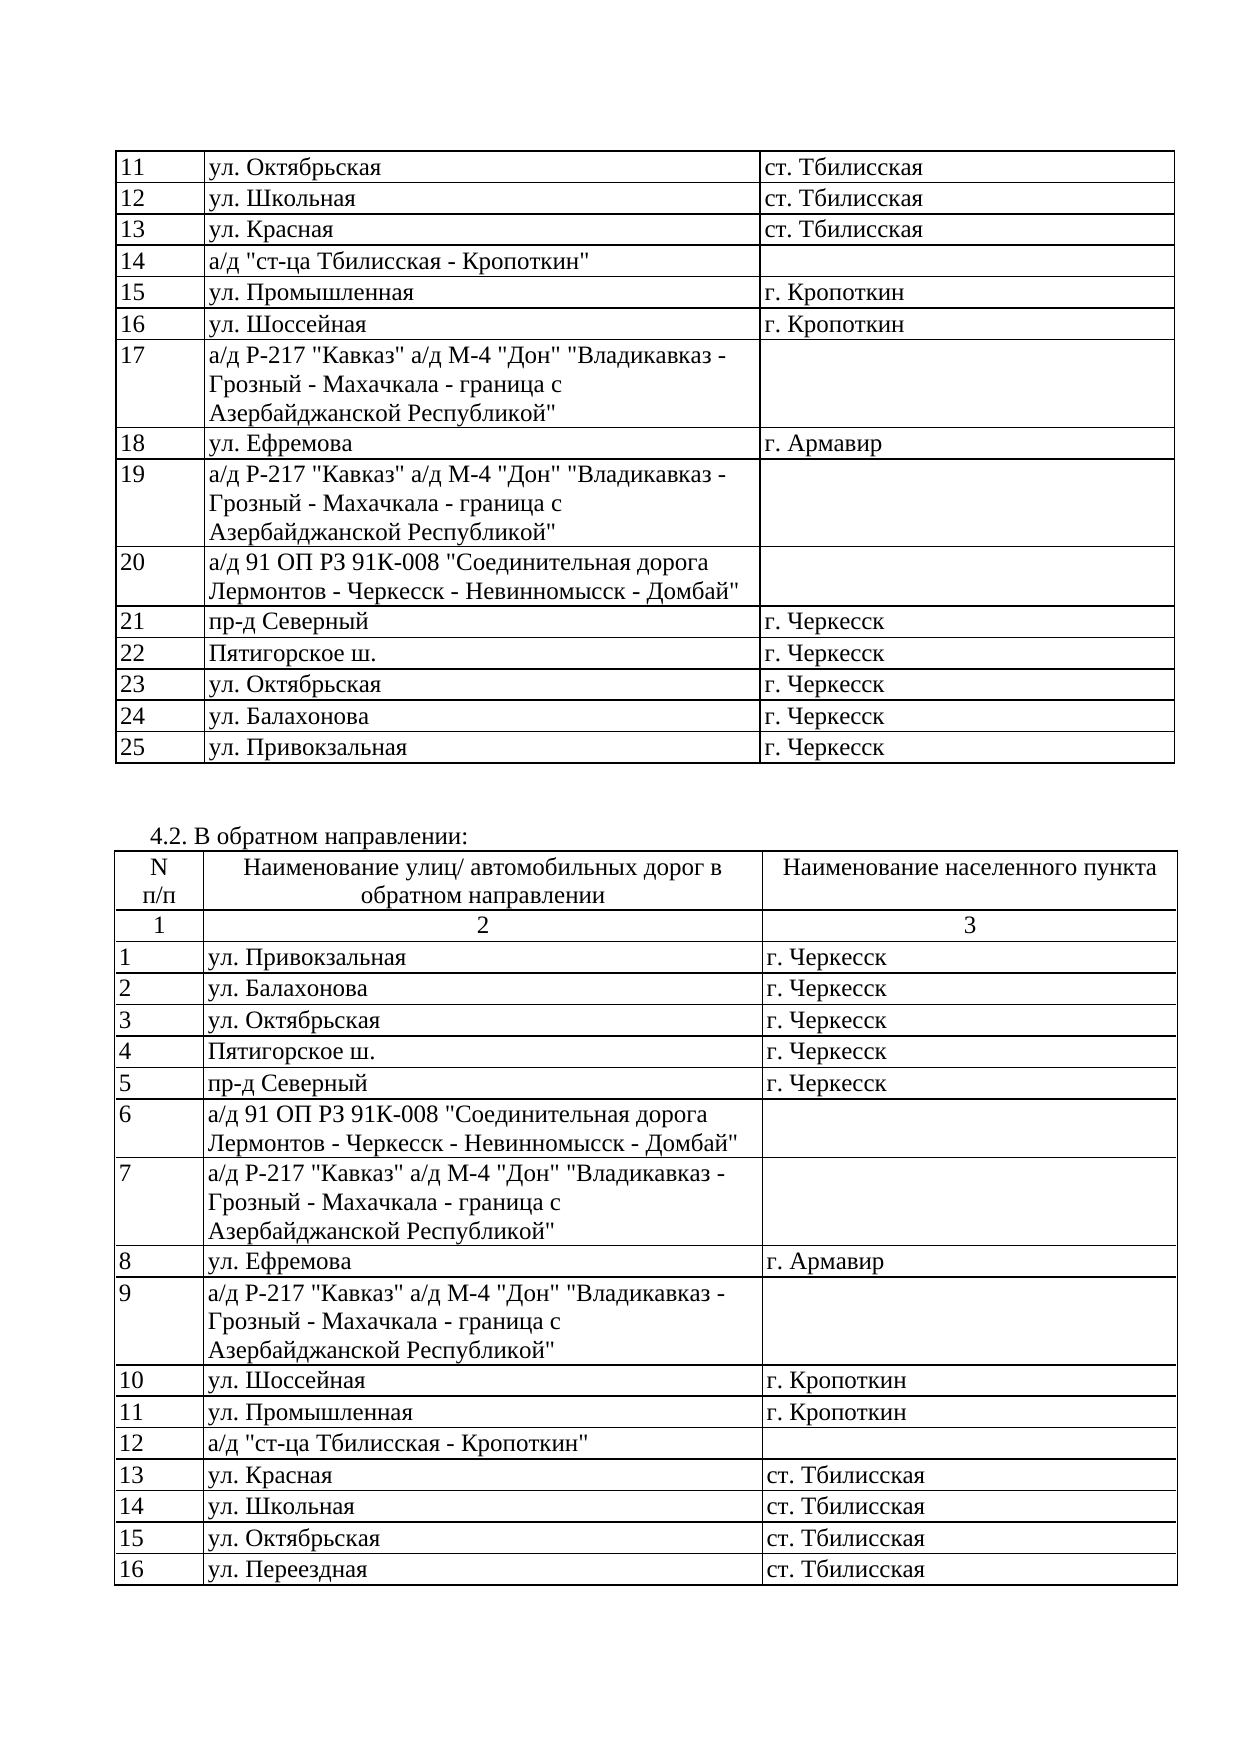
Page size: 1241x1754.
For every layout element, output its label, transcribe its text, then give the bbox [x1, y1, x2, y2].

table_cell г. Кропоткин [763, 1364, 1177, 1395]
table_cell а/д 91 ОП РЗ 91К-008 "Соединительная дорога Лермонтов - Черкесск - Невинномысск - Домбай" [204, 1100, 762, 1157]
table_cell г. Черкесск [763, 941, 1177, 972]
table_cell а/д Р-217 "Кавказ" а/д М-4 "Дон" "Владикавказ - Грозный - Махачкала - граница с Азербайджанской Республикой" [204, 1278, 762, 1364]
table_cell ул. Балахонова [205, 701, 759, 731]
table_cell ул. Переездная [204, 1554, 762, 1584]
table_cell 9 [115, 1277, 203, 1364]
table_cell ул. Промышленная [205, 277, 759, 307]
table_cell ул. Привокзальная [205, 732, 759, 762]
table_cell а/д Р-217 "Кавказ" а/д М-4 "Дон" "Владикавказ - Грозный - Махачкала - граница с Азербайджанской Республикой" [205, 460, 759, 546]
table_cell [763, 1276, 1177, 1364]
table_cell ст. Тбилисская [761, 183, 1174, 213]
table_cell ул. Школьная [205, 183, 759, 213]
table_cell [763, 1098, 1177, 1157]
table_cell [763, 1427, 1177, 1458]
table_cell а/д Р-217 "Кавказ" а/д М-4 "Дон" "Владикавказ - Грозный - Махачкала - граница с Азербайджанской Республикой" [205, 340, 759, 427]
table_cell 11 [117, 152, 204, 181]
table_cell 13 [115, 1459, 203, 1490]
table_cell 1 [115, 942, 203, 972]
table_cell 16 [117, 309, 204, 339]
table_cell 1 [115, 910, 203, 941]
table_cell [761, 340, 1174, 427]
table_cell 2 [115, 973, 203, 1003]
table_cell ул. Красная [205, 215, 759, 244]
table_cell а/д Р-217 "Кавказ" а/д М-4 "Дон" "Владикавказ - Грозный - Махачкала - граница с Азербайджанской Республикой" [204, 1158, 762, 1245]
table_cell 18 [117, 428, 204, 458]
table_cell г. Черкесск [763, 1004, 1177, 1035]
table_cell 8 [115, 1246, 203, 1276]
table_cell 11 [115, 1396, 203, 1427]
table_cell г. Кропоткин [761, 277, 1174, 307]
table_cell [761, 246, 1174, 276]
table_cell ул. Ефремова [204, 1246, 762, 1276]
table_cell ул. Ефремова [205, 428, 759, 458]
table_cell ст. Тбилисская [763, 1521, 1177, 1553]
table_cell [761, 547, 1174, 605]
text 4.2. В обратном направлении: [150, 821, 1090, 850]
table_header N п/п [115, 852, 203, 909]
table_cell а/д "ст-ца Тбилисская - Кропоткин" [205, 246, 759, 276]
table_cell 3 [115, 1005, 203, 1035]
table_cell 17 [117, 340, 204, 427]
table_cell 25 [117, 732, 204, 762]
table_cell г. Черкесск [761, 732, 1174, 762]
table_cell г. Черкесск [761, 638, 1174, 668]
table_cell г. Черкесск [763, 1035, 1177, 1066]
table_cell 23 [117, 670, 204, 699]
table_cell 12 [117, 183, 204, 213]
table_cell г. Кропоткин [761, 309, 1174, 339]
table_cell г. Черкесск [761, 701, 1174, 731]
table_cell 19 [117, 460, 204, 546]
table_cell 13 [117, 215, 204, 244]
table_cell 15 [115, 1522, 203, 1553]
table_cell ст. Тбилисская [761, 152, 1174, 181]
table_cell г. Черкесск [761, 607, 1174, 636]
table_cell ул. Шоссейная [204, 1366, 762, 1395]
table_cell ст. Тбилисская [761, 215, 1174, 244]
table_cell Пятигорское ш. [205, 638, 759, 668]
table_cell 20 [117, 547, 204, 605]
table_header Наименование населенного пункта [763, 852, 1177, 909]
table_cell г. Армавир [761, 428, 1174, 458]
table_cell Пятигорское ш. [204, 1037, 762, 1066]
table_cell ул. Шоссейная [205, 309, 759, 339]
table_cell ул. Октябрьская [205, 152, 759, 181]
table_cell ул. Октябрьская [205, 670, 759, 699]
table_cell 21 [117, 607, 204, 636]
table_cell г. Кропоткин [763, 1395, 1177, 1427]
table_cell ст. Тбилисская [763, 1490, 1177, 1521]
table_cell 22 [117, 638, 204, 668]
table_cell 14 [117, 246, 204, 276]
table_cell 4 [115, 1036, 203, 1066]
table_cell [763, 1157, 1177, 1245]
table_cell г. Черкесск [761, 670, 1174, 699]
table_cell 14 [115, 1491, 203, 1521]
table_cell 3 [763, 909, 1177, 941]
table_cell г. Черкесск [763, 972, 1177, 1003]
table_cell 7 [115, 1158, 203, 1245]
table_cell 12 [115, 1428, 203, 1458]
table_cell а/д "ст-ца Тбилисская - Кропоткин" [204, 1428, 762, 1458]
table_cell ул. Красная [204, 1460, 762, 1490]
table_cell ул. Промышленная [204, 1397, 762, 1427]
table_cell ул. Привокзальная [204, 942, 762, 972]
table_cell 24 [117, 701, 204, 731]
table_cell [761, 460, 1174, 546]
table_cell 15 [117, 277, 204, 307]
table_cell г. Армавир [763, 1245, 1177, 1276]
table_cell ст. Тбилисская [763, 1458, 1177, 1490]
table_cell ул. Балахонова [204, 974, 762, 1003]
table_cell ул. Школьная [204, 1491, 762, 1521]
table_header Наименование улиц/ автомобильных дорог в обратном направлении [204, 852, 762, 909]
table_cell пр-д Северный [205, 607, 759, 636]
table_cell 6 [115, 1099, 203, 1157]
table_cell ст. Тбилисская [763, 1553, 1177, 1584]
table_cell ул. Октябрьская [204, 1005, 762, 1035]
table_cell 10 [115, 1365, 203, 1395]
table_cell пр-д Северный [204, 1068, 762, 1098]
table_cell г. Черкесск [763, 1066, 1177, 1098]
table_cell а/д 91 ОП РЗ 91К-008 "Соединительная дорога Лермонтов - Черкесск - Невинномысск - Домбай" [205, 547, 759, 605]
table_cell 5 [115, 1068, 203, 1098]
table_cell 16 [115, 1554, 203, 1584]
table_cell ул. Октябрьская [204, 1523, 762, 1553]
table_cell 2 [204, 911, 762, 941]
